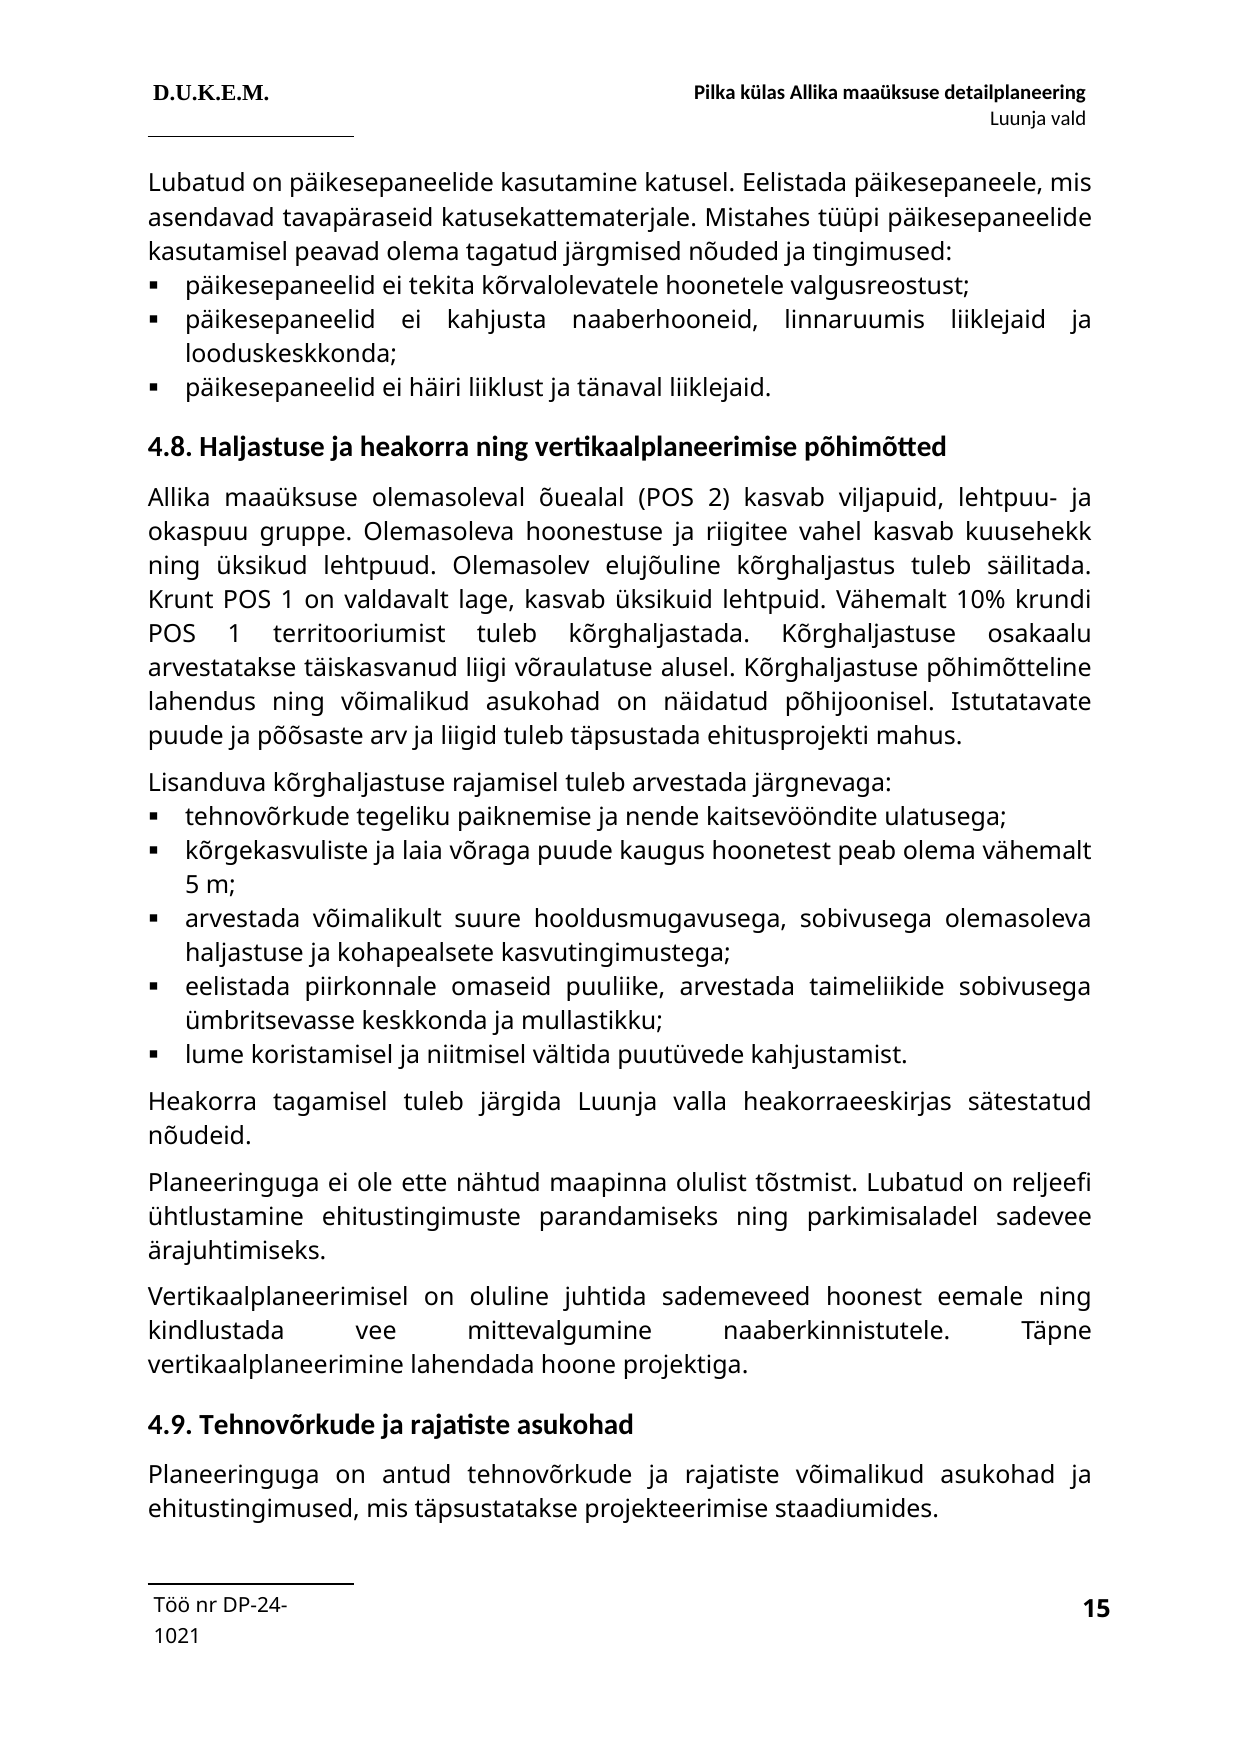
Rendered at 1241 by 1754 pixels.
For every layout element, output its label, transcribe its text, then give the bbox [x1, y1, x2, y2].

list päikesepaneelid ei tekita kõrvalolevatele hoonetele valgusreostust; [148, 267, 1093, 301]
text Allika maaüksuse olemasoleval õuealal (POS 2) kasvab viljapuid, lehtpuu- ja okaspuu gruppe. Olemasoleva hoonestuse ja riigitee vahel kasvab kuusehekk ning üksikud lehtpuud. Olemasolev elujõuline kõrghaljastus tuleb säilitada. Krunt POS 1 on valdavalt lage, kasvab üksikuid lehtpuid. Vähemalt 10% krundi POS 1 territooriumist tuleb kõrghaljastada. Kõrghaljastuse osakaalu arvestatakse täiskasvanud liigi võraulatuse alusel. Kõrghaljastuse põhimõtteline lahendus ning võimalikud asukohad on näidatud põhijoonisel. Istutatavate puude ja põõsaste arv ja liigid tuleb täpsustada ehitusprojekti mahus. [148, 479, 1093, 752]
list eelistada piirkonnale omaseid puuliike, arvestada taimeliikide sobivusega ümbritsevasse keskkonda ja mullastikku; [148, 969, 1093, 1037]
list lume koristamisel ja niitmisel vältida puutüvede kahjustamist. [148, 1037, 1093, 1071]
text Heakorra tagamisel tuleb järgida Luunja valla heakorraeeskirjas sätestatud nõudeid. [148, 1083, 1093, 1152]
list kõrgekasvuliste ja laia võraga puude kaugus hoonetest peab olema vähemalt 5 m; [148, 833, 1093, 901]
text Lisanduva kõrghaljastuse rajamisel tuleb arvestada järgnevaga: [148, 764, 1093, 798]
text Planeeringuga ei ole ette nähtud maapinna olulist tõstmist. Lubatud on reljeefi ühtlustamine ehitustingimuste parandamiseks ning parkimisaladel sadevee ärajuhtimiseks. [148, 1164, 1093, 1266]
subtitle 4.8. Haljastuse ja heakorra ning vertikaalplaneerimise põhimõtted [148, 428, 1093, 464]
text Vertikaalplaneerimisel on oluline juhtida sademeveed hoonest eemale ning kindlustada vee mittevalgumine naaberkinnistutele. Täpne vertikaalplaneerimine lahendada hoone projektiga. [148, 1279, 1093, 1381]
subtitle 4.9. Tehnovõrkude ja rajatiste asukohad [148, 1406, 1093, 1442]
list tehnovõrkude tegeliku paiknemise ja nende kaitsevööndite ulatusega; [148, 798, 1093, 833]
text Lubatud on päikesepaneelide kasutamine katusel. Eelistada päikesepaneele, mis asendavad tavapäraseid katusekattematerjale. Mistahes tüüpi päikesepaneelide kasutamisel peavad olema tagatud järgmised nõuded ja tingimused: [148, 165, 1093, 267]
list päikesepaneelid ei kahjusta naaberhooneid, linnaruumis liiklejaid ja looduskeskkonda; [148, 301, 1093, 369]
list arvestada võimalikult suure hooldusmugavusega, sobivusega olemasoleva haljastuse ja kohapealsete kasvutingimustega; [148, 901, 1093, 969]
list päikesepaneelid ei häiri liiklust ja tänaval liiklejaid. [148, 369, 1093, 403]
text Planeeringuga on antud tehnovõrkude ja rajatiste võimalikud asukohad ja ehitustingimused, mis täpsustatakse projekteerimise staadiumides. [148, 1457, 1093, 1525]
